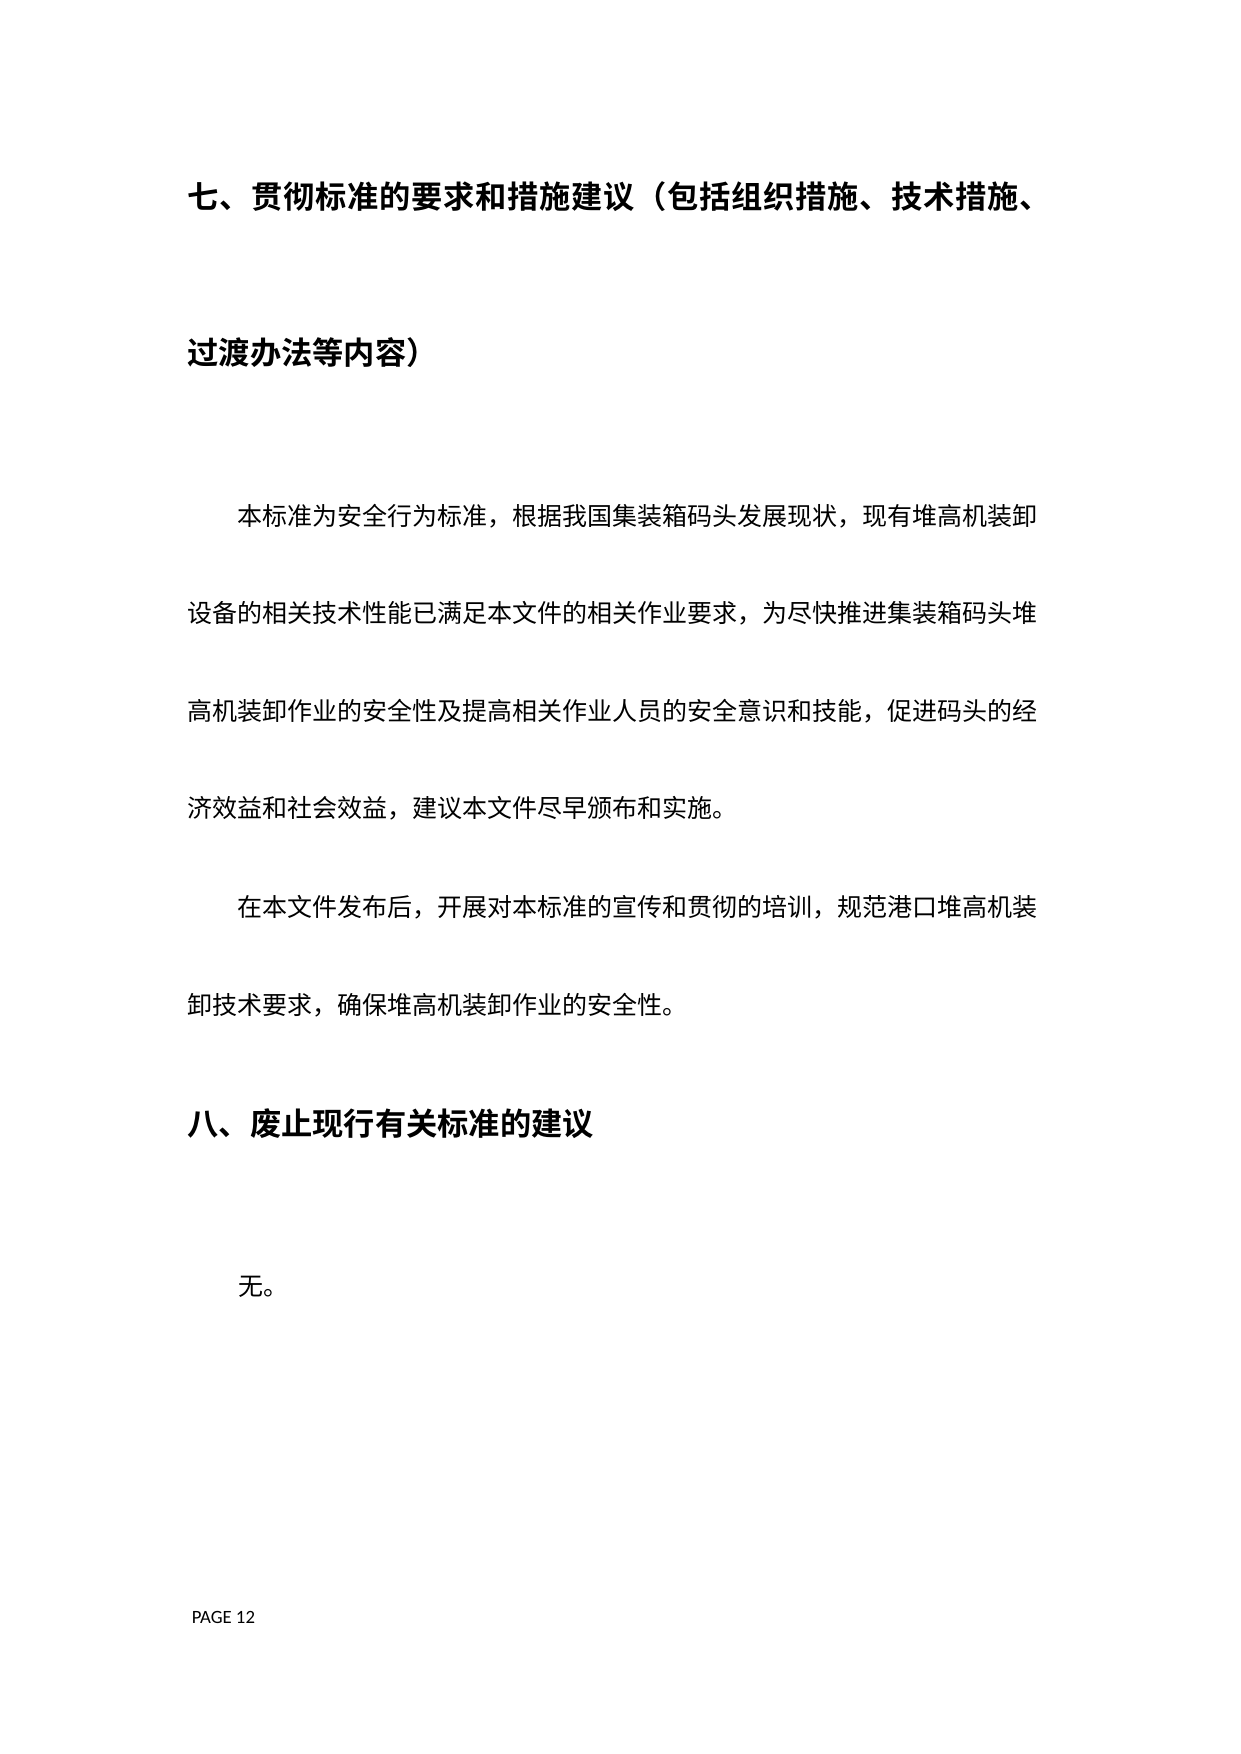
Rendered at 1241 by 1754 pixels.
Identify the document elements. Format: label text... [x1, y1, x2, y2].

subtitle 八、废止现行有关标准的建议 [187, 1089, 1053, 1154]
text 本标准为安全行为标准，根据我国集装箱码头发展现状，现有堆高机装卸设备的相关技术性能已满足本文件的相关作业要求，为尽快推进集装箱码头堆高机装卸作业的安全性及提高相关作业人员的安全意识和技能，促进码头的经济效益和社会效益，建议本文件尽早颁布和实施。 [187, 482, 1053, 839]
text 无。 [187, 1252, 1053, 1317]
text 在本文件发布后，开展对本标准的宣传和贯彻的培训，规范港口堆高机装卸技术要求，确保堆高机装卸作业的安全性。 [187, 873, 1053, 1036]
subtitle 七、贯彻标准的要求和措施建议（包括组织措施、技术措施、过渡办法等内容） [187, 162, 1053, 383]
